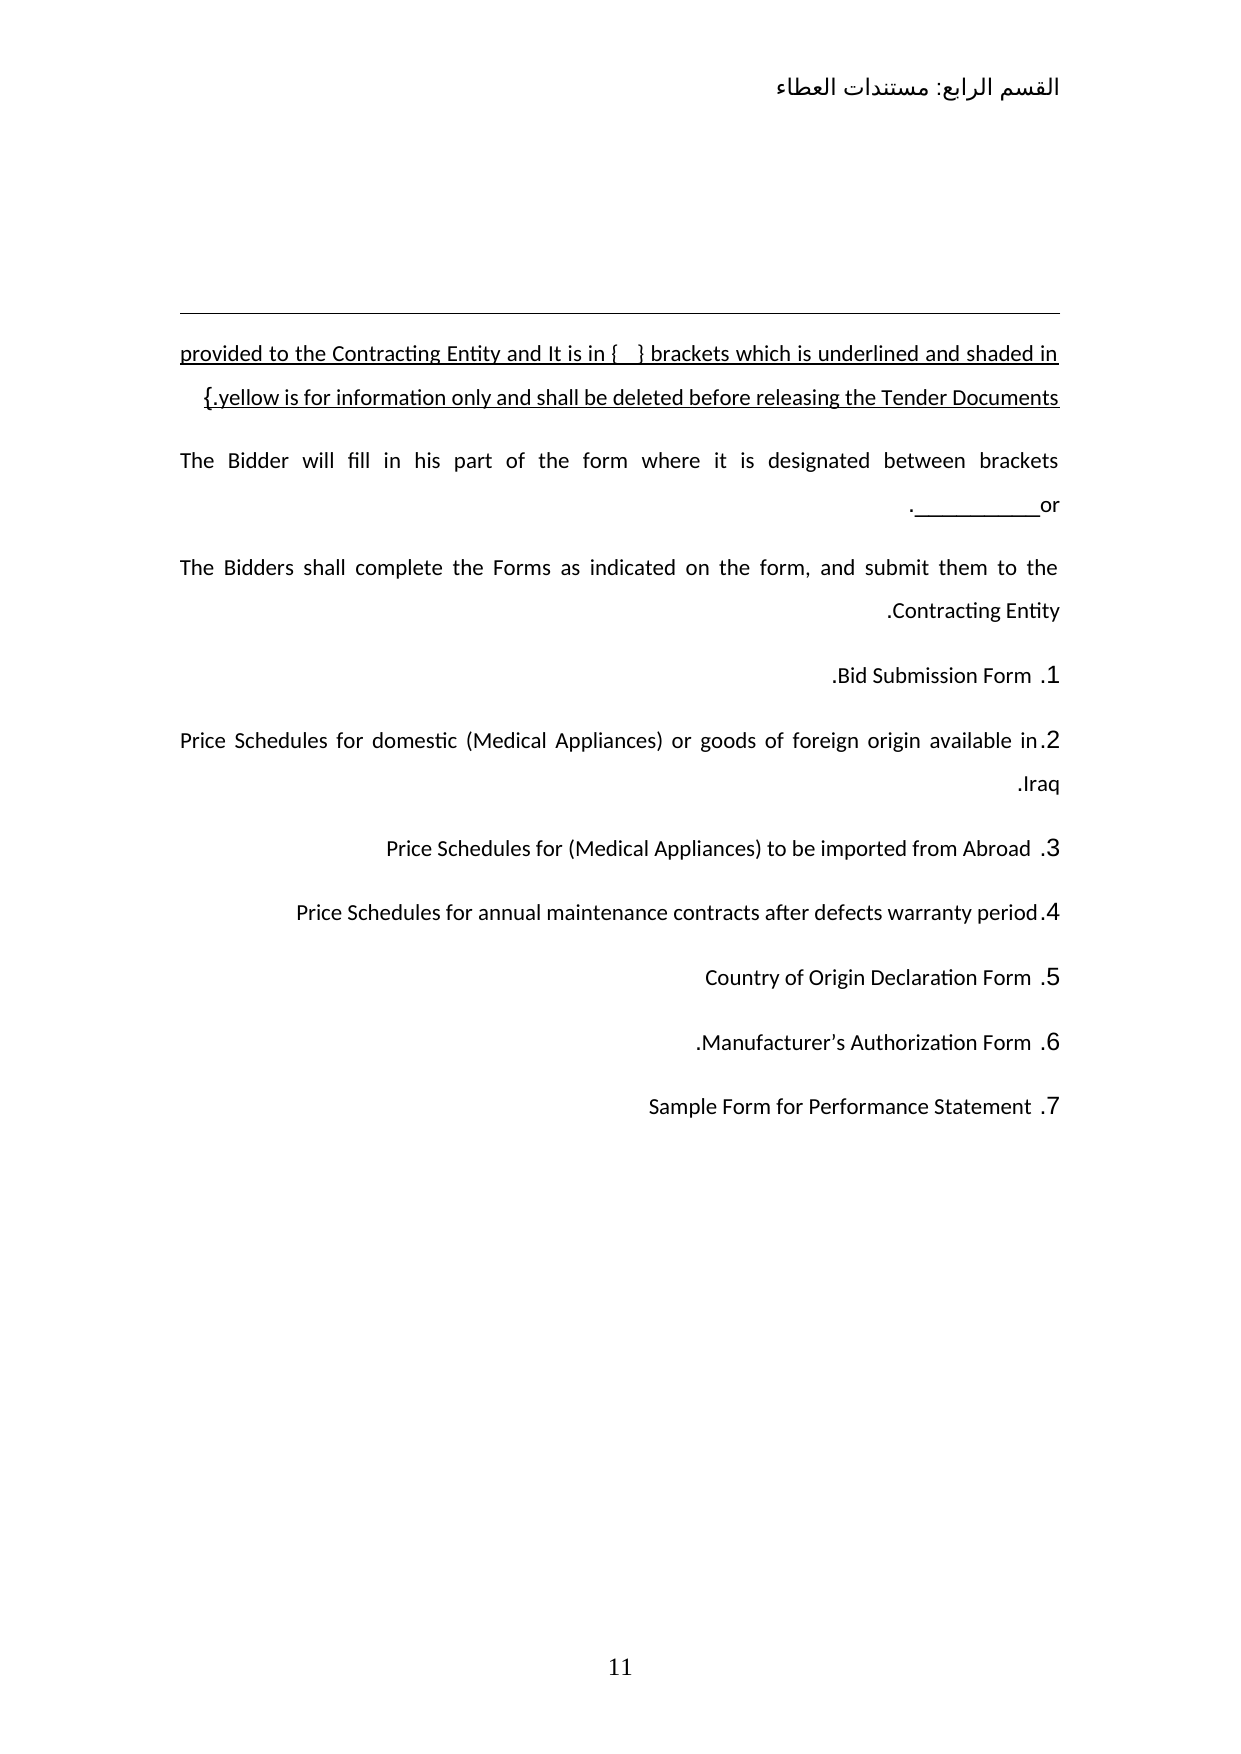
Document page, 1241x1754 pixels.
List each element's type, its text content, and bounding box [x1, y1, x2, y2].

text 3. Price Schedules for (Medical Appliances) to be imported from Abroad [180, 833, 1060, 862]
text 4.Price Schedules for annual maintenance contracts after defects warranty period [180, 897, 1060, 927]
text 5. Country of Origin Declaration Form [180, 962, 1060, 991]
text 2.Price Schedules for domestic (Medical Appliances) or goods of foreign origin available in Iraq. [180, 725, 1060, 797]
text 7. Sample Form for Performance Statement [180, 1091, 1060, 1120]
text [180, 339, 1060, 411]
text 6. Manufacturer’s Authorization Form. [180, 1027, 1060, 1056]
text 1. Bid Submission Form. [180, 660, 1060, 689]
text The Bidder will fill in his part of the form where it is designated between brackets or_________. [180, 446, 1060, 518]
text The Bidders shall complete the Forms as indicated on the form, and submit them to the Contracting Entity. [180, 553, 1060, 625]
